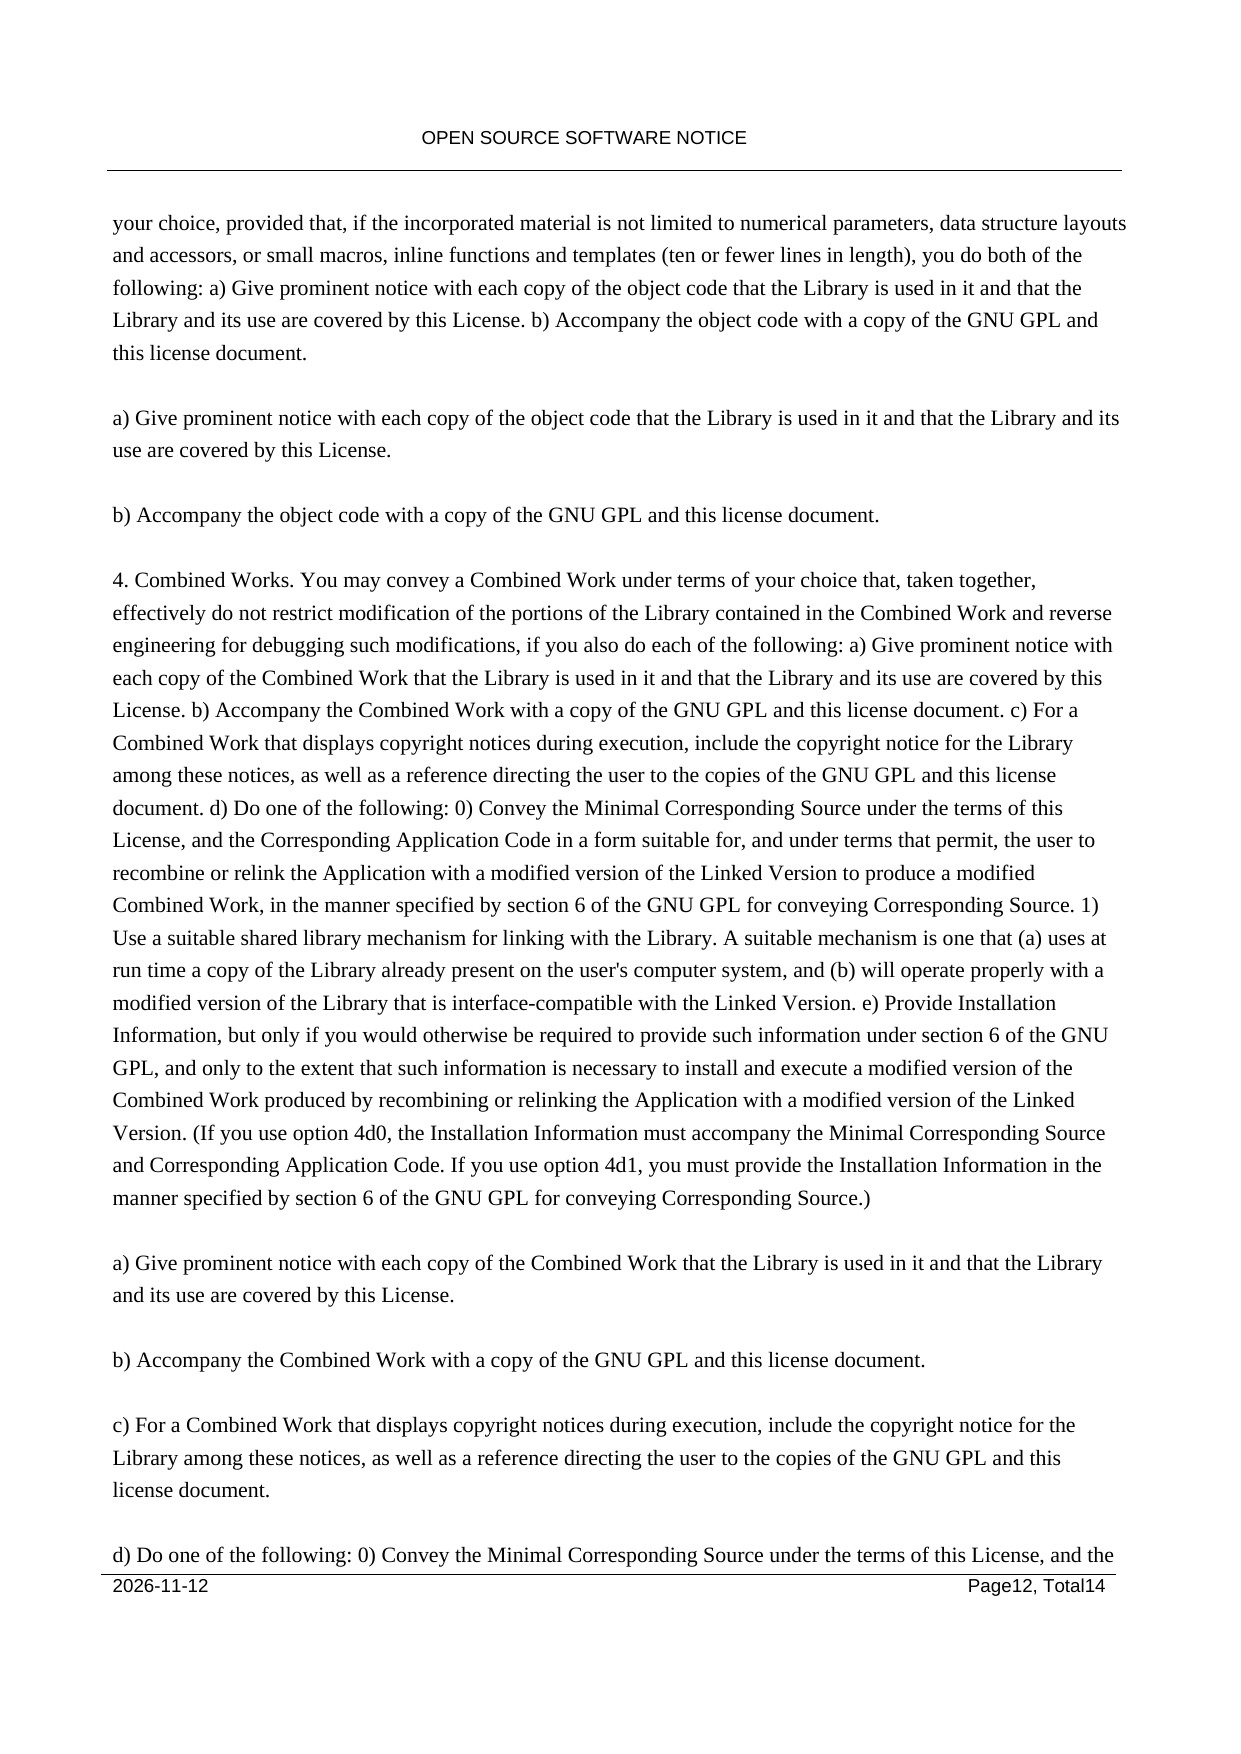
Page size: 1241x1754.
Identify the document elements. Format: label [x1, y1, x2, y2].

text [112, 206, 1128, 1571]
